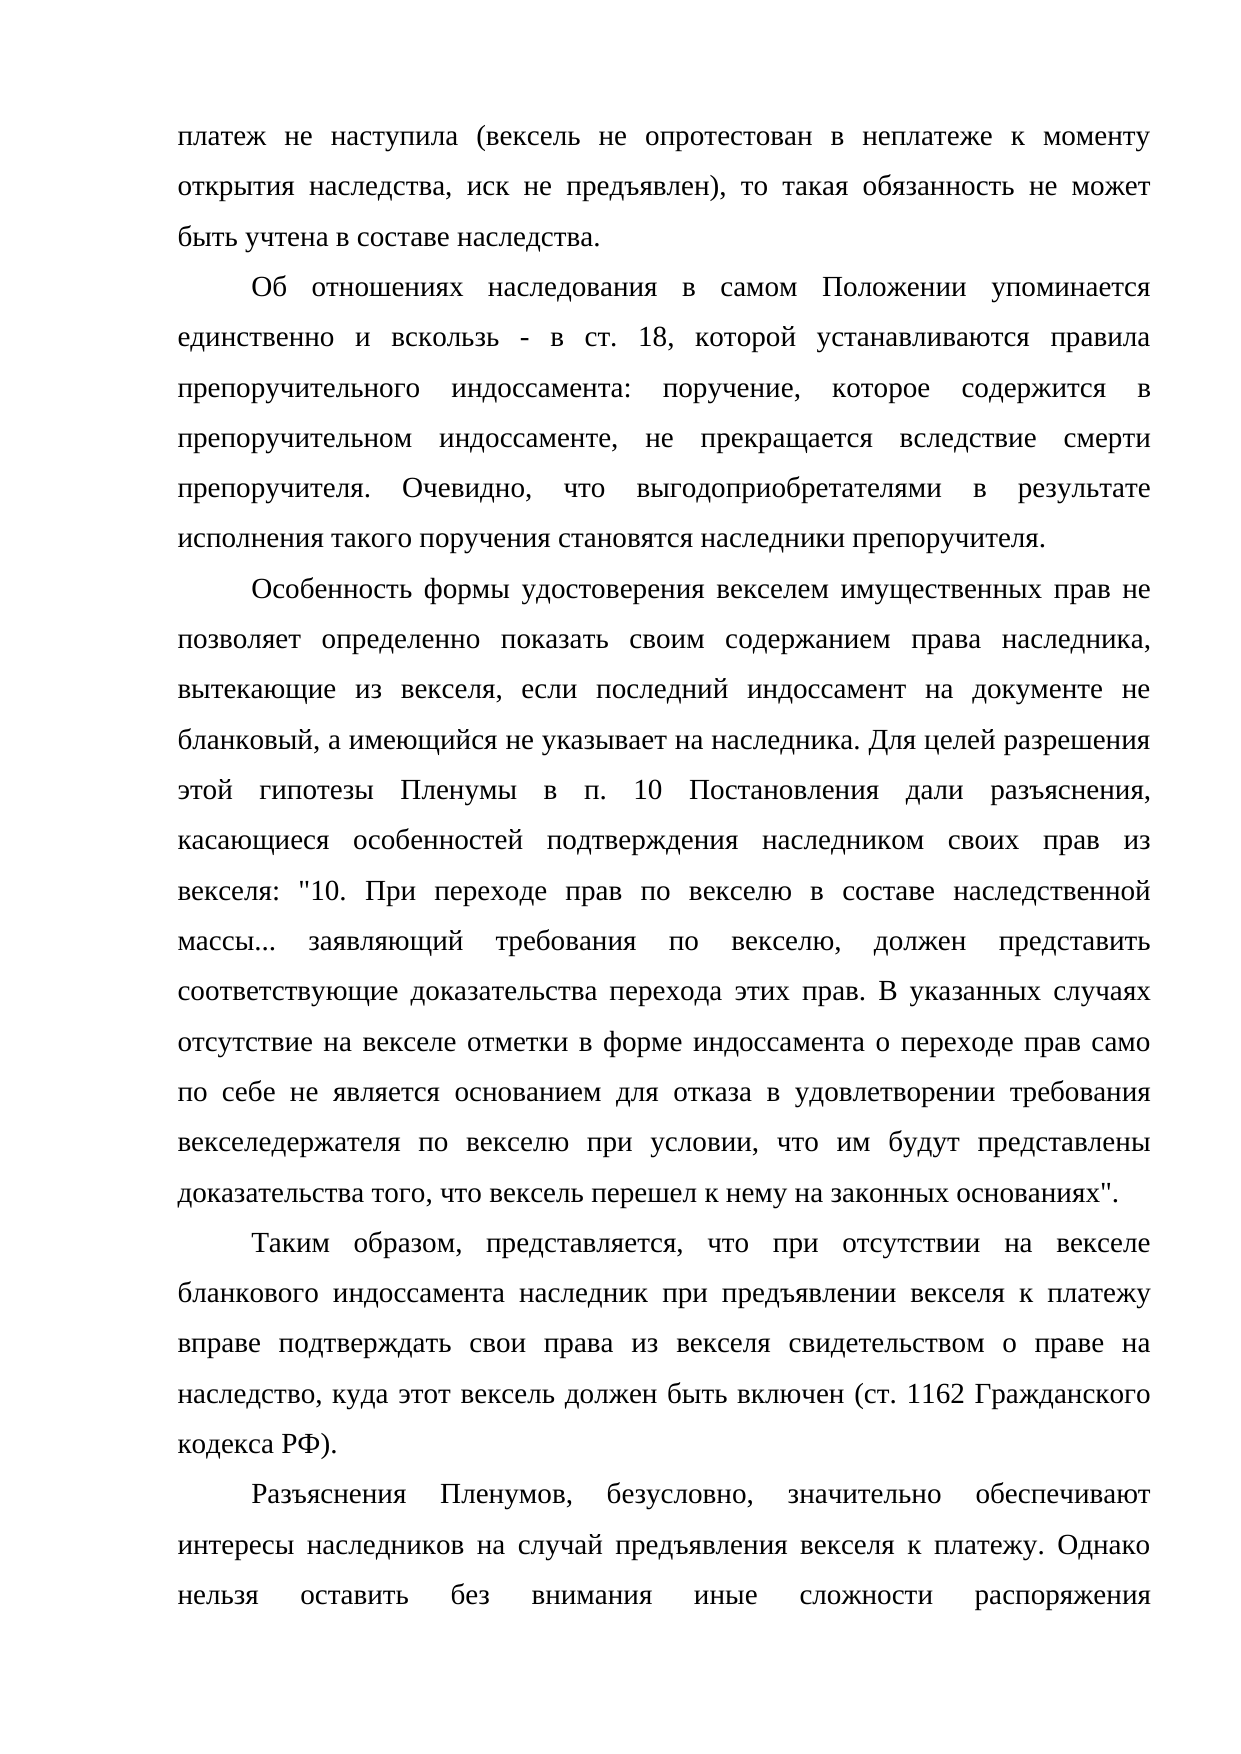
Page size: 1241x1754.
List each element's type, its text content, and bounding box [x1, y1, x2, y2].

text Об отношениях наследования в самом Положении упоминается единственно и вскользь - в ст. 18, которой устанавливаются правила препоручительного индоссамента: поручение, которое содержится в препоручительном индоссаменте, не прекращается вследствие смерти препоручителя. Очевидно, что выгодоприобретателями в результате исполнения такого поручения становятся наследники препоручителя. [177, 269, 1152, 554]
text Таким образом, представляется, что при отсутствии на векселе бланкового индоссамента наследник при предъявлении векселя к платежу вправе подтверждать свои права из векселя свидетельством о праве на наследство, куда этот вексель должен быть включен (ст. 1162 Гражданского кодекса РФ). [177, 1225, 1152, 1460]
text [177, 118, 1152, 252]
text Особенность формы удостоверения векселем имущественных прав не позволяет определенно показать своим содержанием права наследника, вытекающие из векселя, если последний индоссамент на документе не бланковый, а имеющийся не указывает на наследника. Для целей разрешения этой гипотезы Пленумы в п. 10 Постановления дали разъяснения, касающиеся особенностей подтверждения наследником своих прав из векселя: "10. При переходе прав по векселю в составе наследственной массы... заявляющий требования по векселю, должен представить соответствующие доказательства перехода этих прав. В указанных случаях отсутствие на векселе отметки в форме индоссамента о переходе прав само по себе не является основанием для отказа в удовлетворении требования векселедержателя по векселю при условии, что им будут представлены доказательства того, что вексель перешел к нему на законных основаниях". [177, 571, 1152, 1208]
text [177, 1477, 1152, 1611]
